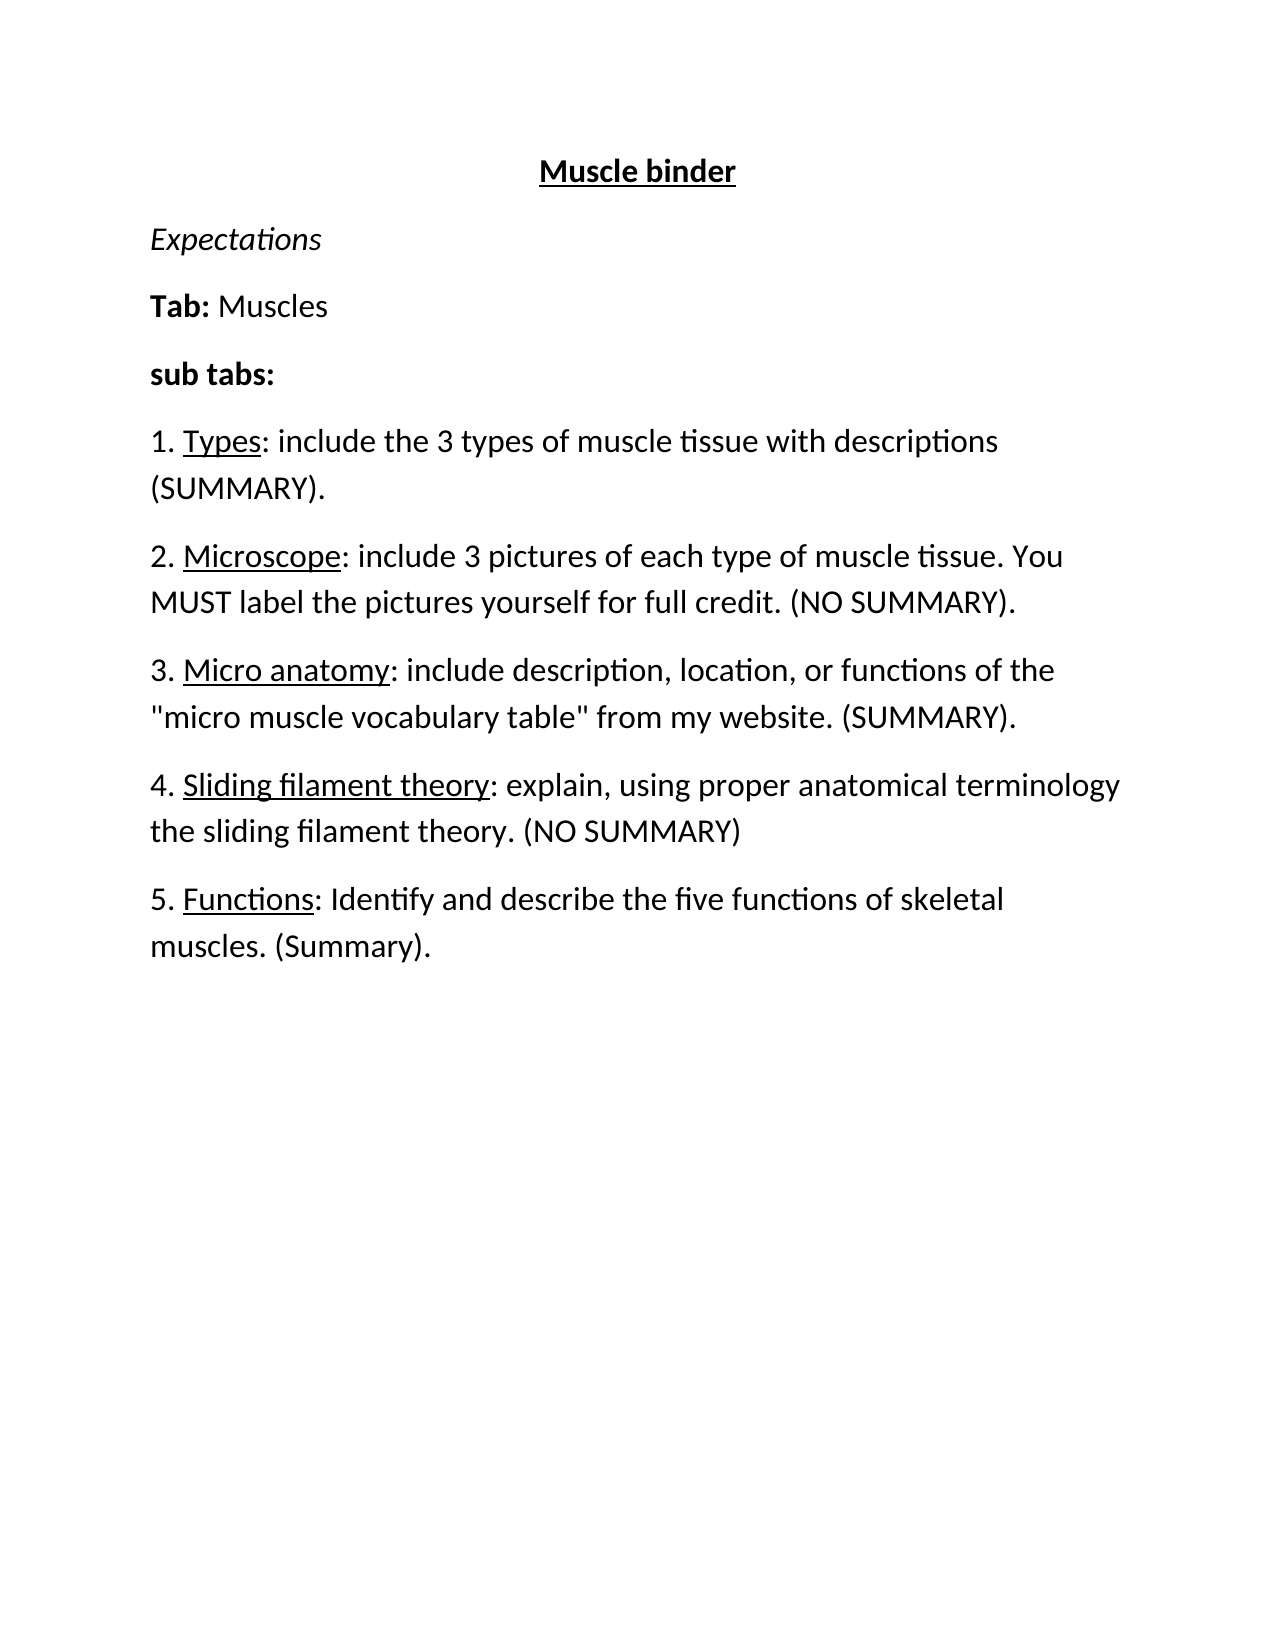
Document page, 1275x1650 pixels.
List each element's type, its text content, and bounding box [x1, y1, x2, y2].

text 5. Functions: Identify and describe the five functions of skeletal muscles. (Summary). [150, 878, 1125, 965]
text 2. Microscope: include 3 pictures of each type of muscle tissue. You MUST label the pictures yourself for full credit. (NO SUMMARY). [150, 535, 1125, 622]
text sub tabs: [150, 353, 1125, 393]
text Expectations [150, 218, 1125, 258]
text 4. Sliding filament theory: explain, using proper anatomical terminology the sliding filament theory. (NO SUMMARY) [150, 763, 1125, 851]
text 3. Micro anatomy: include description, location, or functions of the "micro muscle vocabulary table" from my website. (SUMMARY). [150, 649, 1125, 737]
text 1. Types: include the 3 types of muscle tissue with descriptions (SUMMARY). [150, 420, 1125, 508]
text Muscle binder [150, 150, 1125, 191]
text Tab: Muscles [150, 285, 1125, 326]
